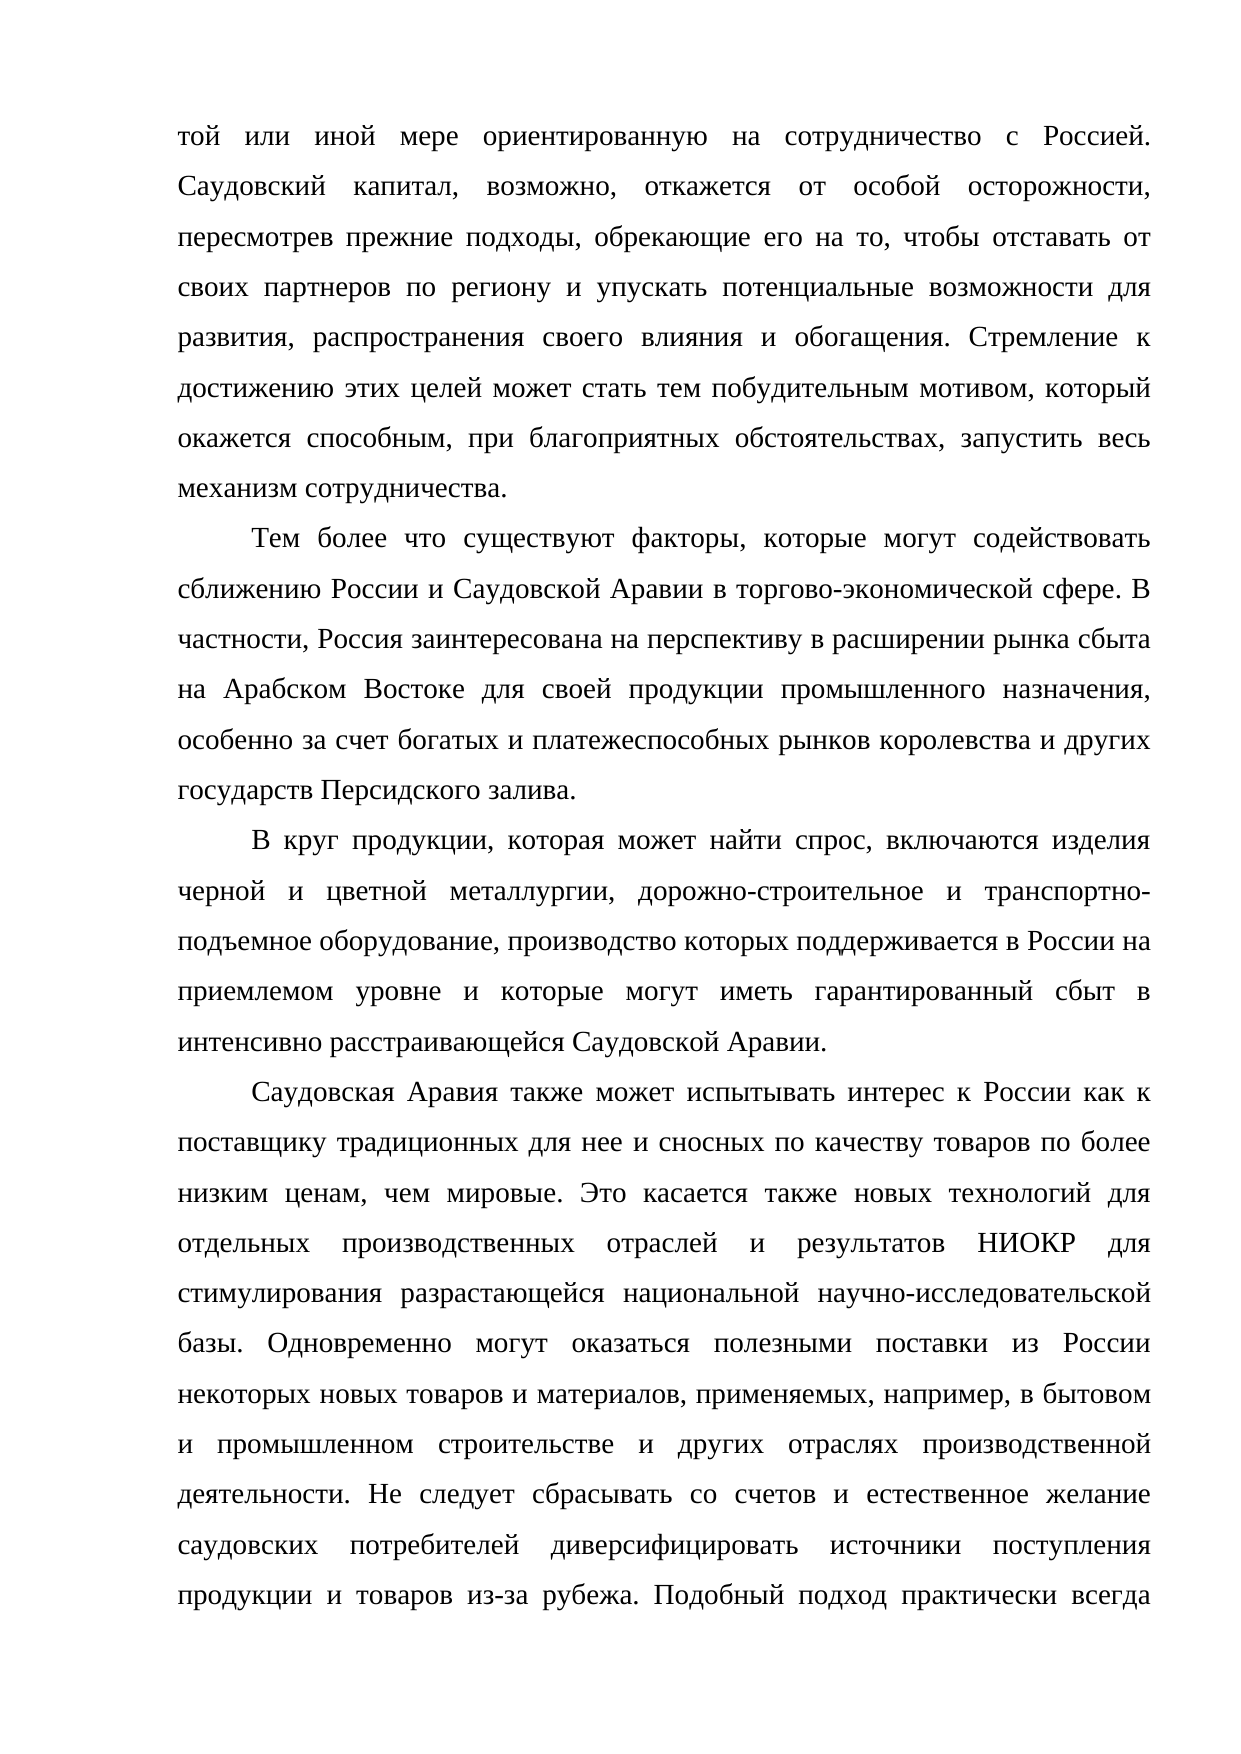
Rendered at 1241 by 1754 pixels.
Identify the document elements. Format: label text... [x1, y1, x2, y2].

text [177, 1074, 1152, 1611]
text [177, 118, 1152, 504]
text Тем более что существуют факторы, которые могут содействовать сближению России и Саудовской Аравии в торгово-экономической сфере. В частности, Россия заинтересована на перспективу в расширении рынка сбыта на Арабском Востоке для своей продукции промышленного назначения, особенно за счет богатых и платежеспособных рынков королевства и других государств Персидского залива. [177, 521, 1152, 806]
text В круг продукции, которая может найти спрос, включаются изделия черной и цветной металлургии, дорожно-строительное и транспортно-подъемное оборудование, производство которых поддерживается в России на приемлемом уровне и которые могут иметь гарантированный сбыт в интенсивно расстраивающейся Саудовской Аравии. [177, 822, 1152, 1057]
